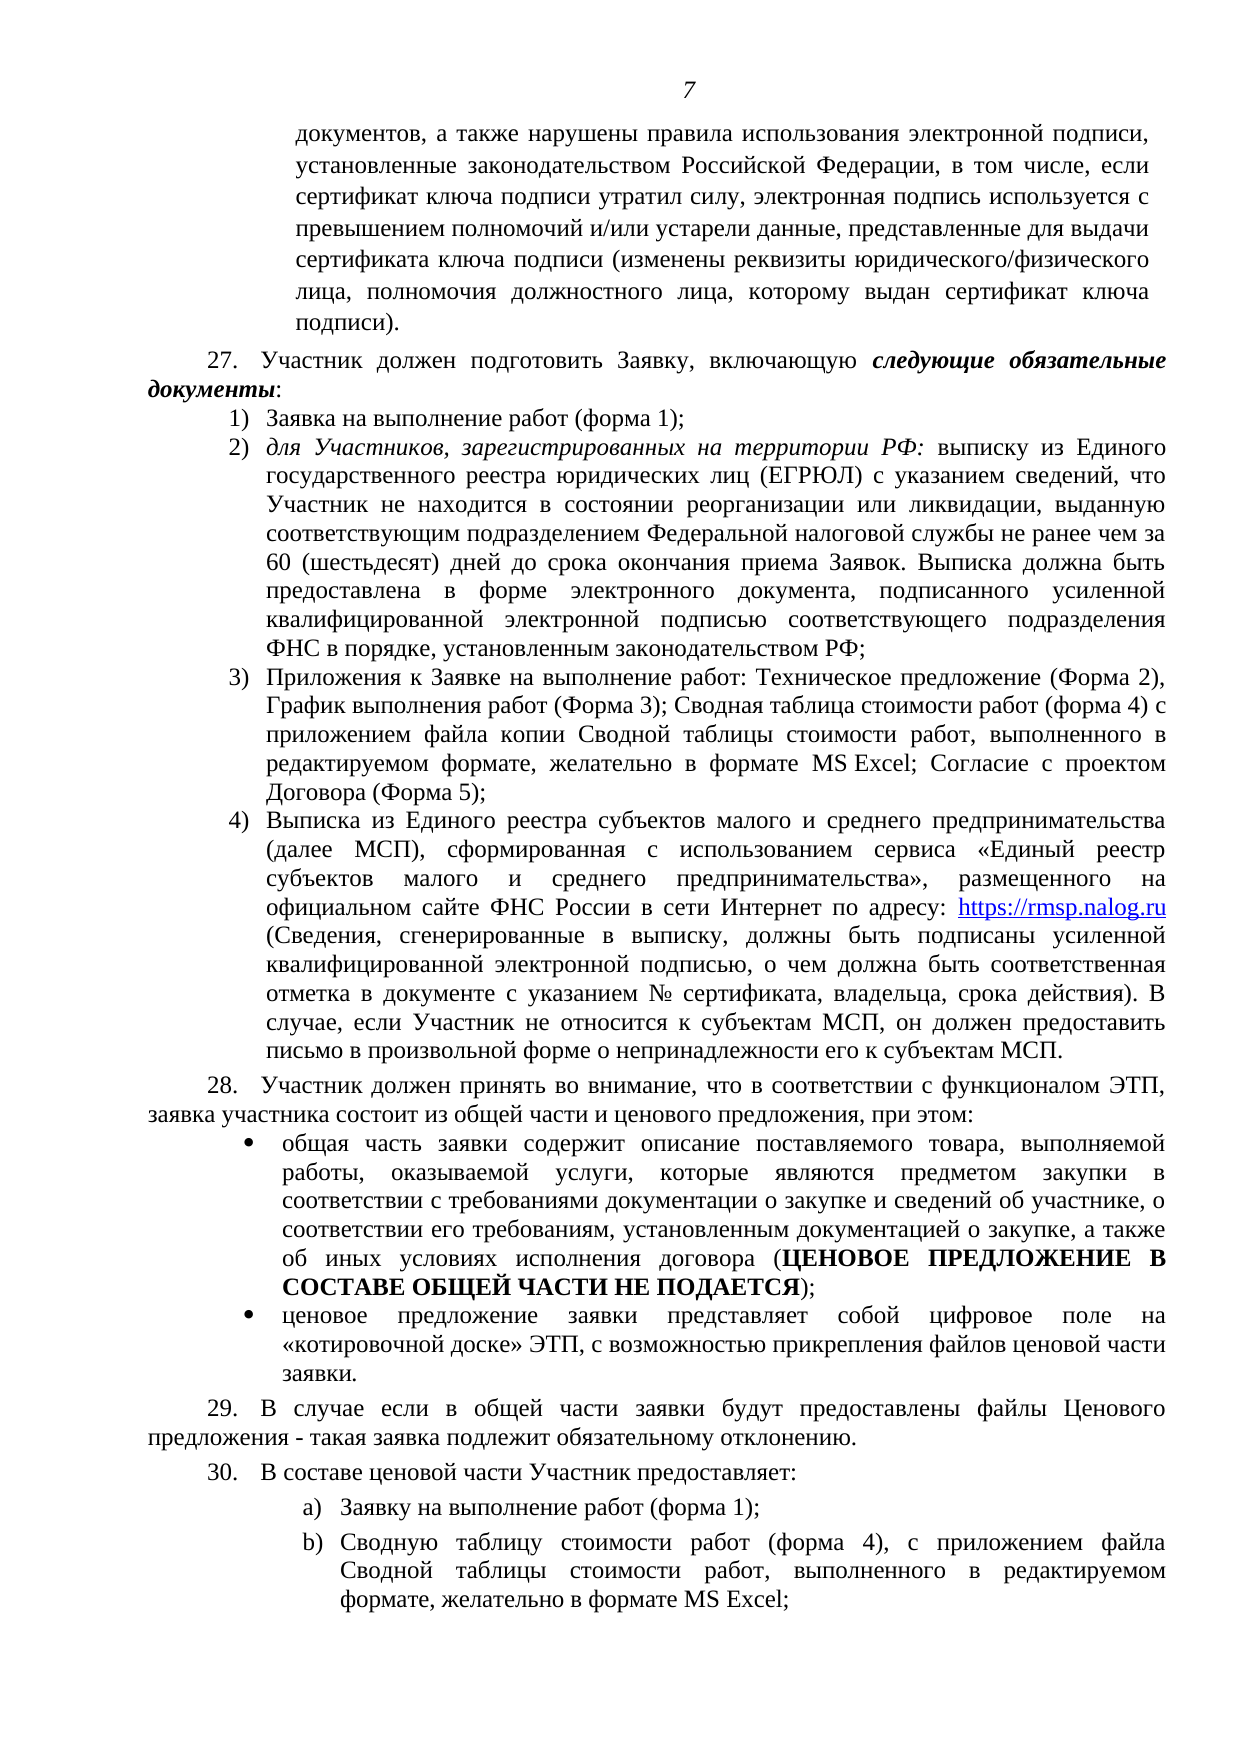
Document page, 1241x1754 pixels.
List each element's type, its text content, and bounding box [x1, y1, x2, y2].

list Участник должен принять во внимание, что в соответствии с функционалом ЭТП, заявка участника состоит из общей части и ценового предложения, при этом: [148, 1070, 1166, 1128]
list Заявка на выполнение работ (форма 1); [228, 403, 1166, 432]
list ценовое предложение заявки представляет собой цифровое поле на «котировочной доске» ЭТП, с возможностью прикрепления файлов ценовой части заявки. [244, 1300, 1166, 1387]
list Приложения к Заявке на выполнение работ: Техническое предложение (Форма 2), График выполнения работ (Форма 3); Сводная таблица стоимости работ (форма 4) с приложением файла копии Сводной таблицы стоимости работ, выполненного в редактируемом формате, желательно в формате MS Excel; Согласие с проектом Договора (Форма 5); [228, 662, 1166, 805]
list Заявку на выполнение работ (форма 1); [302, 1492, 1166, 1520]
list В составе ценовой части Участник предоставляет: [148, 1457, 1166, 1485]
list Сводную таблицу стоимости работ (форма 4), с приложением файла Сводной таблицы стоимости работ, выполненного в редактируемом формате, желательно в формате MS Excel; [302, 1527, 1166, 1613]
list Выписка из Единого реестра субъектов малого и среднего предпринимательства (далее МСП), сформированная с использованием сервиса «Единый реестр субъектов малого и среднего предпринимательства», размещенного на официальном сайте ФНС России в сети Интернет по адресу: https://rmsp.nalog.ru (Сведения, сгенерированные в выписку, должны быть подписаны усиленной квалифицированной электронной подписью, о чем должна быть соответственная отметка в документе с указанием № сертификата, владельца, срока действия). В случае, если Участник не относится к субъектам МСП, он должен предоставить письмо в произвольной форме о непринадлежности его к субъектам МСП. [228, 805, 1166, 1064]
list Участник должен подготовить Заявку, включающую следующие обязательные документы: [148, 345, 1166, 403]
list общая часть заявки содержит описание поставляемого товара, выполняемой работы, оказываемой услуги, которые являются предметом закупки в соответствии с требованиями документации о закупке и сведений об участнике, о соответствии его требованиям, установленным документацией о закупке, а также об иных условиях исполнения договора (ЦЕНОВОЕ ПРЕДЛОЖЕНИЕ В СОСТАВЕ ОБЩЕЙ ЧАСТИ НЕ ПОДАЕТСЯ); [244, 1128, 1166, 1300]
list для Участников, зарегистрированных на территории РФ: выписку из Единого государственного реестра юридических лиц (ЕГРЮЛ) с указанием сведений, что Участник не находится в состоянии реорганизации или ликвидации, выданную соответствующим подразделением Федеральной налоговой службы не ранее чем за 60 (шестьдесят) дней до срока окончания приема Заявок. Выписка должна быть предоставлена в форме электронного документа, подписанного усиленной квалифицированной электронной подписью соответствующего подразделения ФНС в порядке, установленным законодательством РФ; [228, 432, 1166, 662]
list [222, 118, 1150, 336]
list В случае если в общей части заявки будут предоставлены файлы Ценового предложения - такая заявка подлежит обязательному отклонению. [148, 1393, 1166, 1450]
